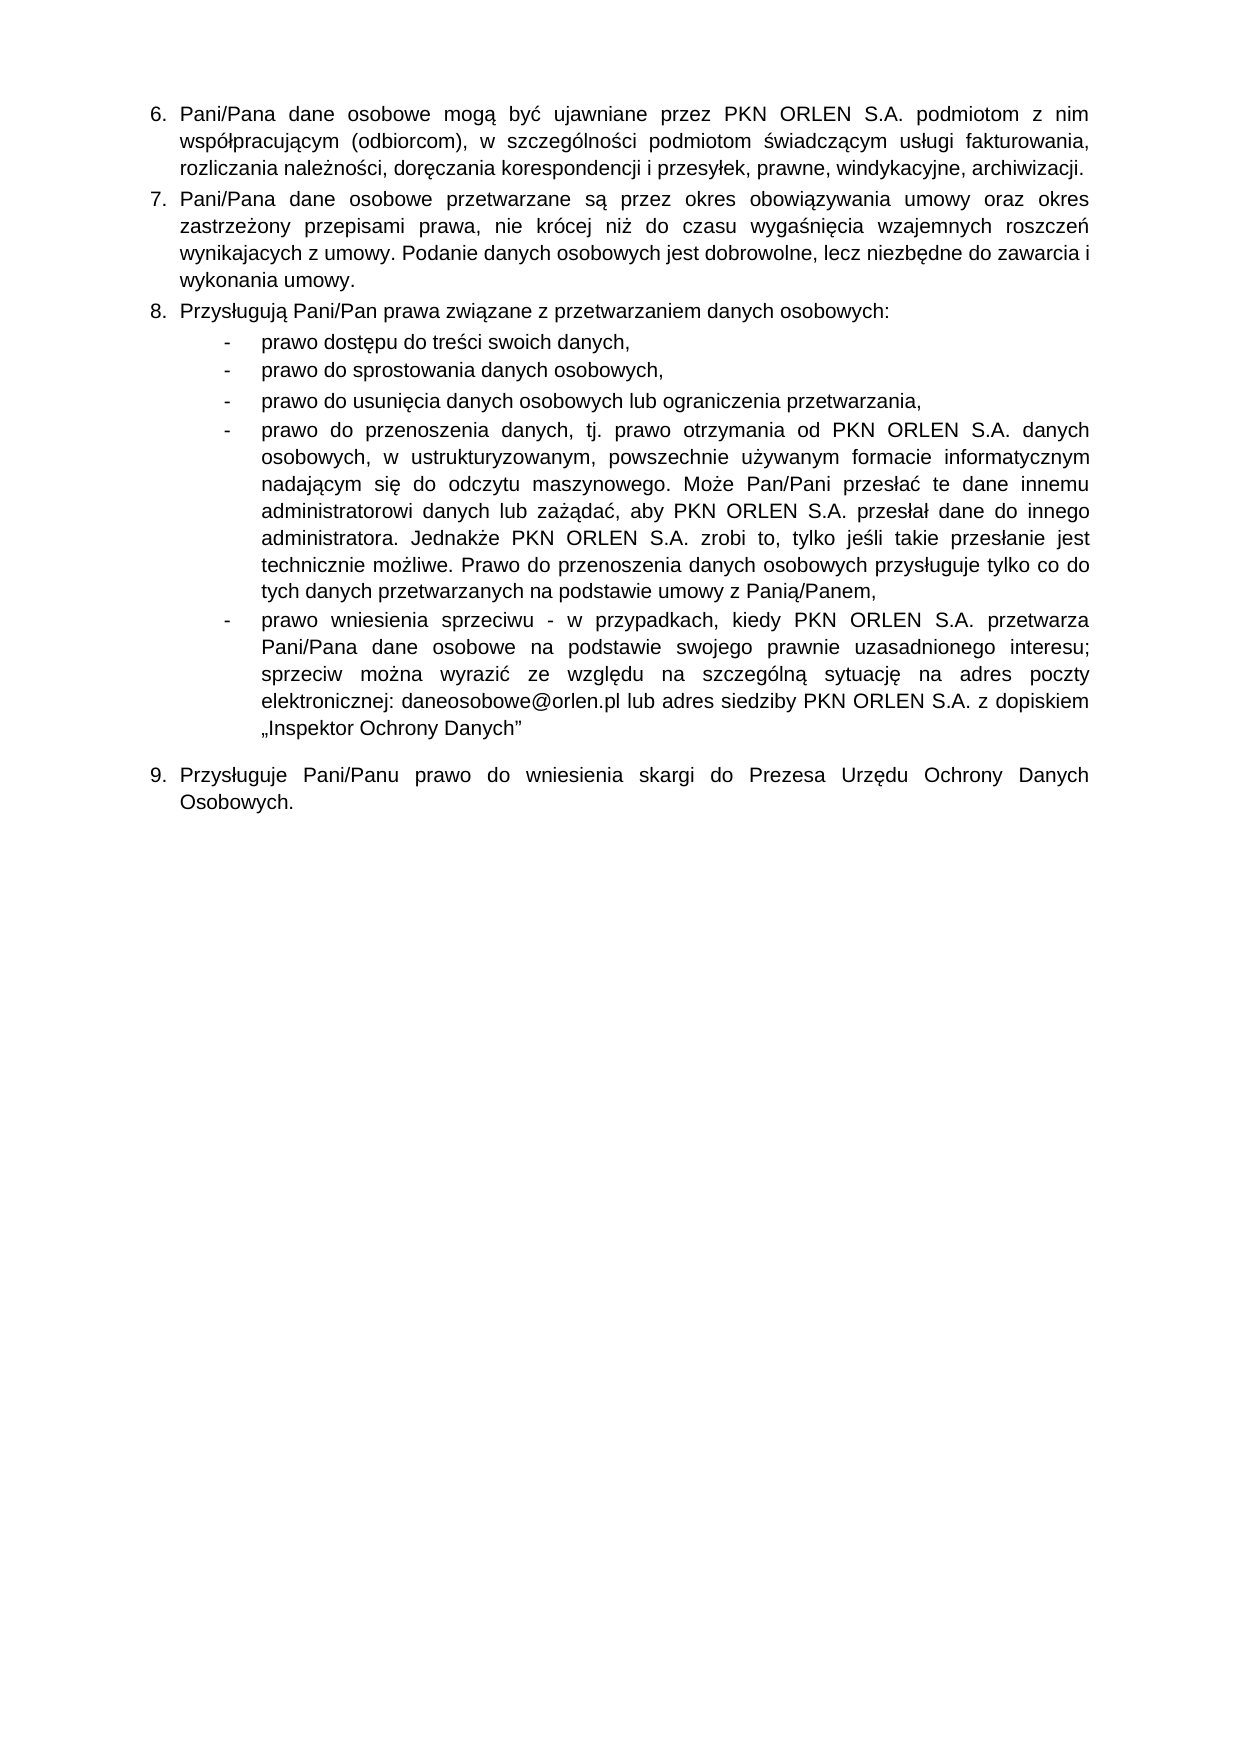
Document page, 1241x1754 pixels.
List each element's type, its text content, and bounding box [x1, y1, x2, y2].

list Pani/Pana dane osobowe mogą być ujawniane przez PKN ORLEN S.A. podmiotom z nim współpracującym (odbiorcom), w szczególności podmiotom świadczącym usługi fakturowania, rozliczania należności, doręczania korespondencji i przesyłek, prawne, windykacyjne, archiwizacji. [150, 102, 1091, 180]
list prawo do usunięcia danych osobowych lub ograniczenia przetwarzania, [224, 389, 1091, 413]
list prawo dostępu do treści swoich danych, [224, 330, 1091, 354]
list prawo do przenoszenia danych, tj. prawo otrzymania od PKN ORLEN S.A. danych osobowych, w ustrukturyzowanym, powszechnie używanym formacie informatycznym nadającym się do odczytu maszynowego. Może Pan/Pani przesłać te dane innemu administratorowi danych lub zażądać, aby PKN ORLEN S.A. przesłał dane do innego administratora. Jednakże PKN ORLEN S.A. zrobi to, tylko jeśli takie przesłanie jest technicznie możliwe. Prawo do przenoszenia danych osobowych przysługuje tylko co do tych danych przetwarzanych na podstawie umowy z Panią/Panem, [224, 417, 1091, 603]
list Pani/Pana dane osobowe przetwarzane są przez okres obowiązywania umowy oraz okres zastrzeżony przepisami prawa, nie krócej niż do czasu wygaśnięcia wzajemnych roszczeń wynikajacych z umowy. Podanie danych osobowych jest dobrowolne, lecz niezbędne do zawarcia i wykonania umowy. [150, 187, 1091, 292]
list prawo do sprostowania danych osobowych, [224, 358, 1091, 382]
list prawo wniesienia sprzeciwu - w przypadkach, kiedy PKN ORLEN S.A. przetwarza Pani/Pana dane osobowe na podstawie swojego prawnie uzasadnionego interesu; sprzeciw można wyrazić ze względu na szczególną sytuację na adres poczty elektronicznej: daneosobowe@orlen.pl lub adres siedziby PKN ORLEN S.A. z dopiskiem „Inspektor Ochrony Danych” [224, 608, 1091, 739]
list Przysługują Pani/Pan prawa związane z przetwarzaniem danych osobowych: [150, 299, 1091, 323]
list Przysługuje Pani/Panu prawo do wniesienia skargi do Prezesa Urzędu Ochrony Danych Osobowych. [150, 762, 1091, 813]
